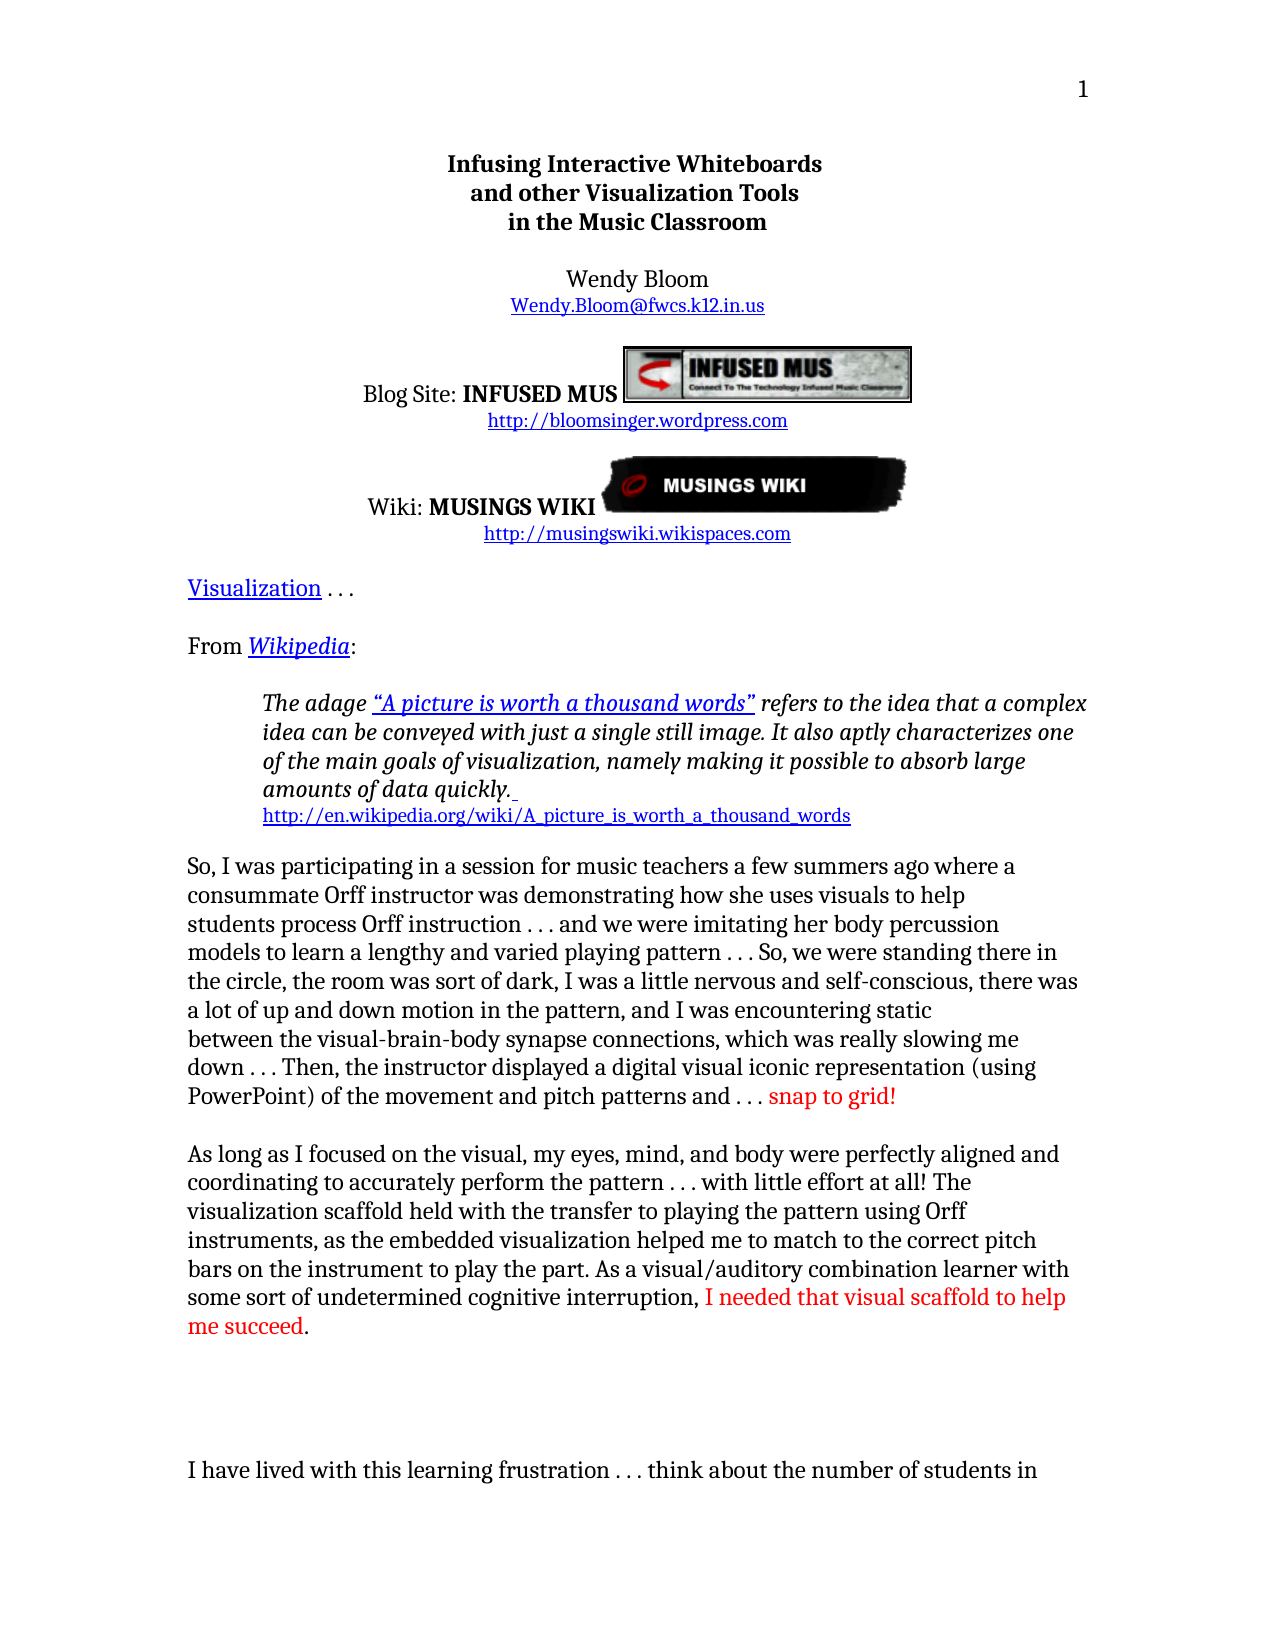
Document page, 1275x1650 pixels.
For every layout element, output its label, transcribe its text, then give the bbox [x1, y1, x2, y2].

text Infusing Interactive Whiteboards and other Visualization Tools in the Music Classroom Wendy Bloom Wendy.Bloom@fwcs.k12.in.us Blog Site: INFUSED MUS [187, 150, 1087, 409]
text bars on the instrument to play the part. As a visual/auditory combination learner with some sort of undetermined cognitive interruption, I needed that visual scaffold to help me succeed. [187, 1254, 1087, 1341]
picture [625, 349, 910, 401]
text Visualization . . . [187, 574, 1087, 603]
text between the visual-brain-body synapse connections, which was really slowing me [187, 1024, 1087, 1053]
text down . . . Then, the instructor displayed a digital visual iconic representation (using [187, 1053, 1087, 1082]
text http://en.wikipedia.org/wiki/A_picture_is_worth_a_thousand_words [262, 804, 1087, 828]
picture [601, 456, 908, 516]
text visualization scaffold held with the transfer to playing the pattern using Orff [187, 1197, 1087, 1226]
text As long as I focused on the visual, my eyes, mind, and body were perfectly aligned and coordinating to accurately perform the pattern . . . with little effort at all! The [187, 1139, 1087, 1197]
text students process Orff instruction . . . and we were imitating her body percussion [187, 909, 1087, 938]
text consummate Orff instructor was demonstrating how she uses visuals to help [187, 881, 1087, 909]
text I have lived with this learning frustration . . . think about the number of students in [187, 1456, 1087, 1484]
text PowerPoint) of the movement and pitch patterns and . . . snap to grid! [187, 1082, 1087, 1111]
text The adage “A picture is worth a thousand words” refers to the idea that a complex idea can be conveyed with just a single still image. It also aptly characterizes one of the main goals of visualization, namely making it possible to absorb large amounts of data quickly. [262, 689, 1087, 804]
text So, I was participating in a session for music teachers a few summers ago where a [187, 852, 1087, 881]
text models to learn a lengthy and varied playing pattern . . . So, we were standing there in the circle, the room was sort of dark, I was a little nervous and self-conscious, there was a lot of up and down motion in the pattern, and I was encountering static [187, 938, 1087, 1024]
text http://musingswiki.wikispaces.com [187, 521, 1087, 574]
text instruments, as the embedded visualization helped me to match to the correct pitch [187, 1226, 1087, 1254]
text From Wikipedia: [187, 632, 1087, 660]
text http://bloomsinger.wordpress.com Wiki: MUSINGS WIKI [187, 409, 1087, 521]
